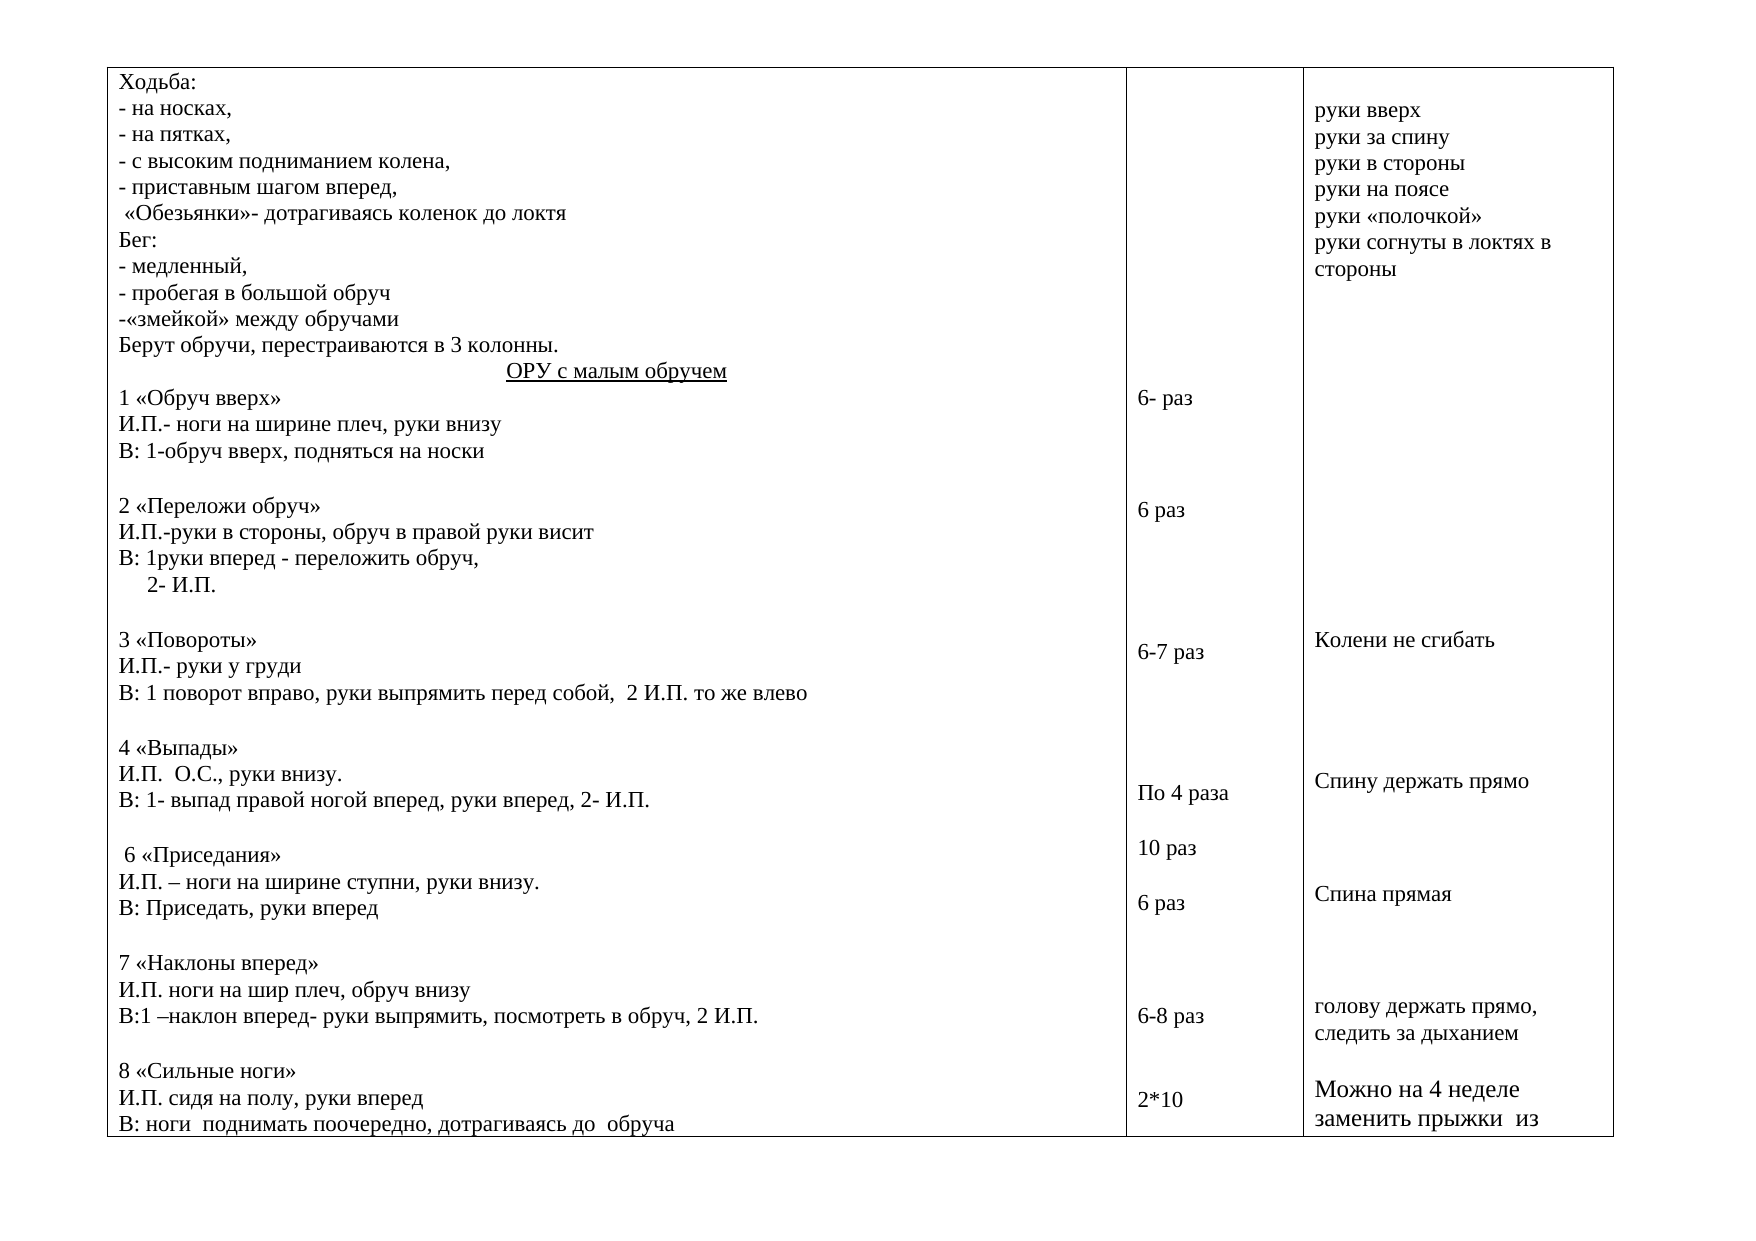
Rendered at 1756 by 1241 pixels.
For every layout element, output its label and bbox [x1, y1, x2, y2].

table_cell [1127, 68, 1303, 1136]
table_cell [1304, 68, 1613, 1136]
table_cell [108, 68, 1126, 1136]
